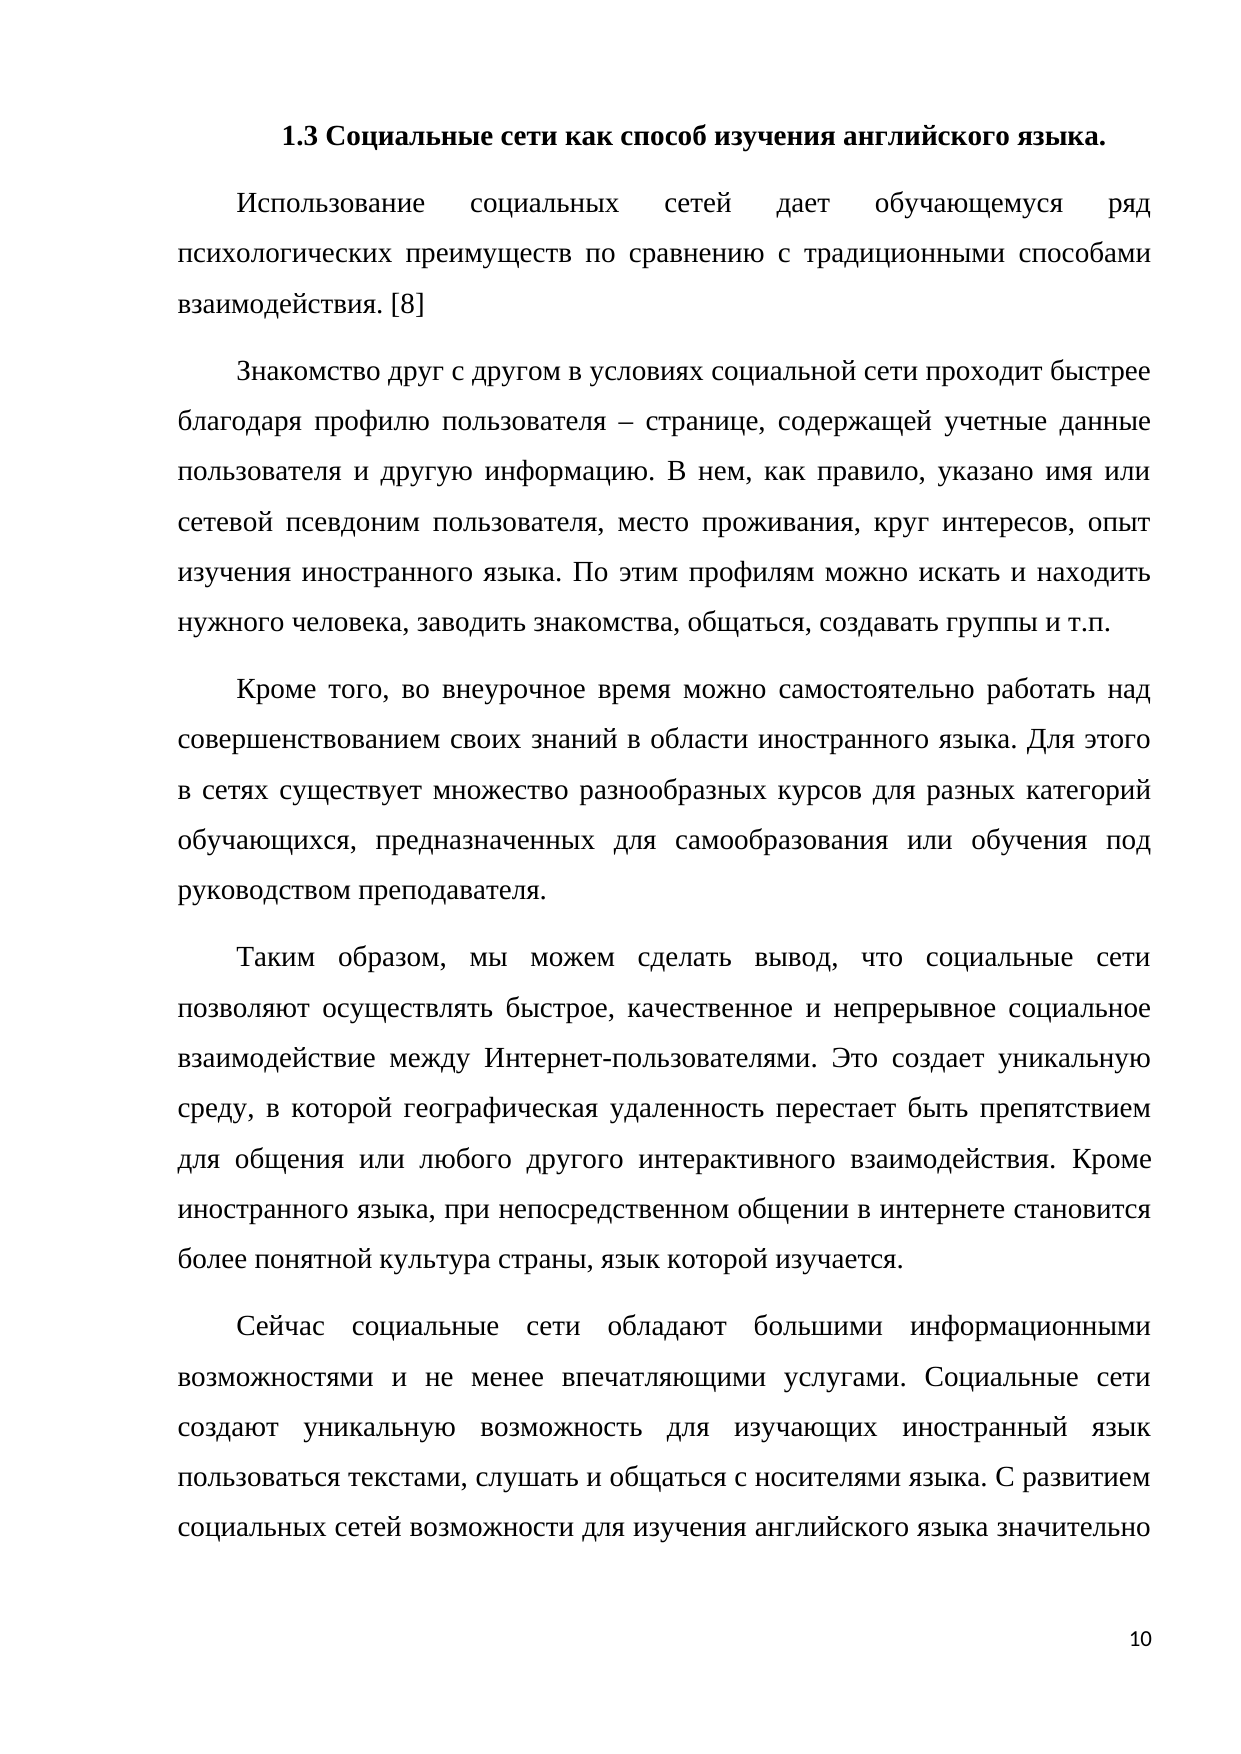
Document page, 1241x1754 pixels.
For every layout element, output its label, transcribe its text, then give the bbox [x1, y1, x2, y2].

text Знакомство друг с другом в условиях социальной сети проходит быстрее благодаря профилю пользователя – странице, содержащей учетные данные пользователя и другую информацию. В нем, как правило, указано имя или сетевой псевдоним пользователя, место проживания, круг интересов, опыт изучения иностранного языка. По этим профилям можно искать и находить нужного человека, заводить знакомства, общаться, создавать группы и т.п. [177, 353, 1152, 638]
text 1.3 Социальные сети как способ изучения английского языка. [177, 118, 1152, 152]
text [177, 1308, 1152, 1543]
text Кроме того, во внеурочное время можно самостоятельно работать над совершенствованием своих знаний в области иностранного языка. Для этого в сетях существует множество разнообразных курсов для разных категорий обучающихся, предназначенных для самообразования или обучения под руководством преподавателя. [177, 671, 1152, 906]
text Использование социальных сетей дает обучающемуся ряд психологических преимуществ по сравнению с традиционными способами взаимодействия. [8] [177, 185, 1152, 319]
text Таким образом, мы можем сделать вывод, что социальные сети позволяют осуществлять быстрое, качественное и непрерывное социальное взаимодействие между Интернет-пользователями. Это создает уникальную среду, в которой географическая удаленность перестает быть препятствием для общения или любого другого интерактивного взаимодействия. Кроме иностранного языка, при непосредственном общении в интернете становится более понятной культура страны, язык которой изучается. [177, 939, 1152, 1275]
